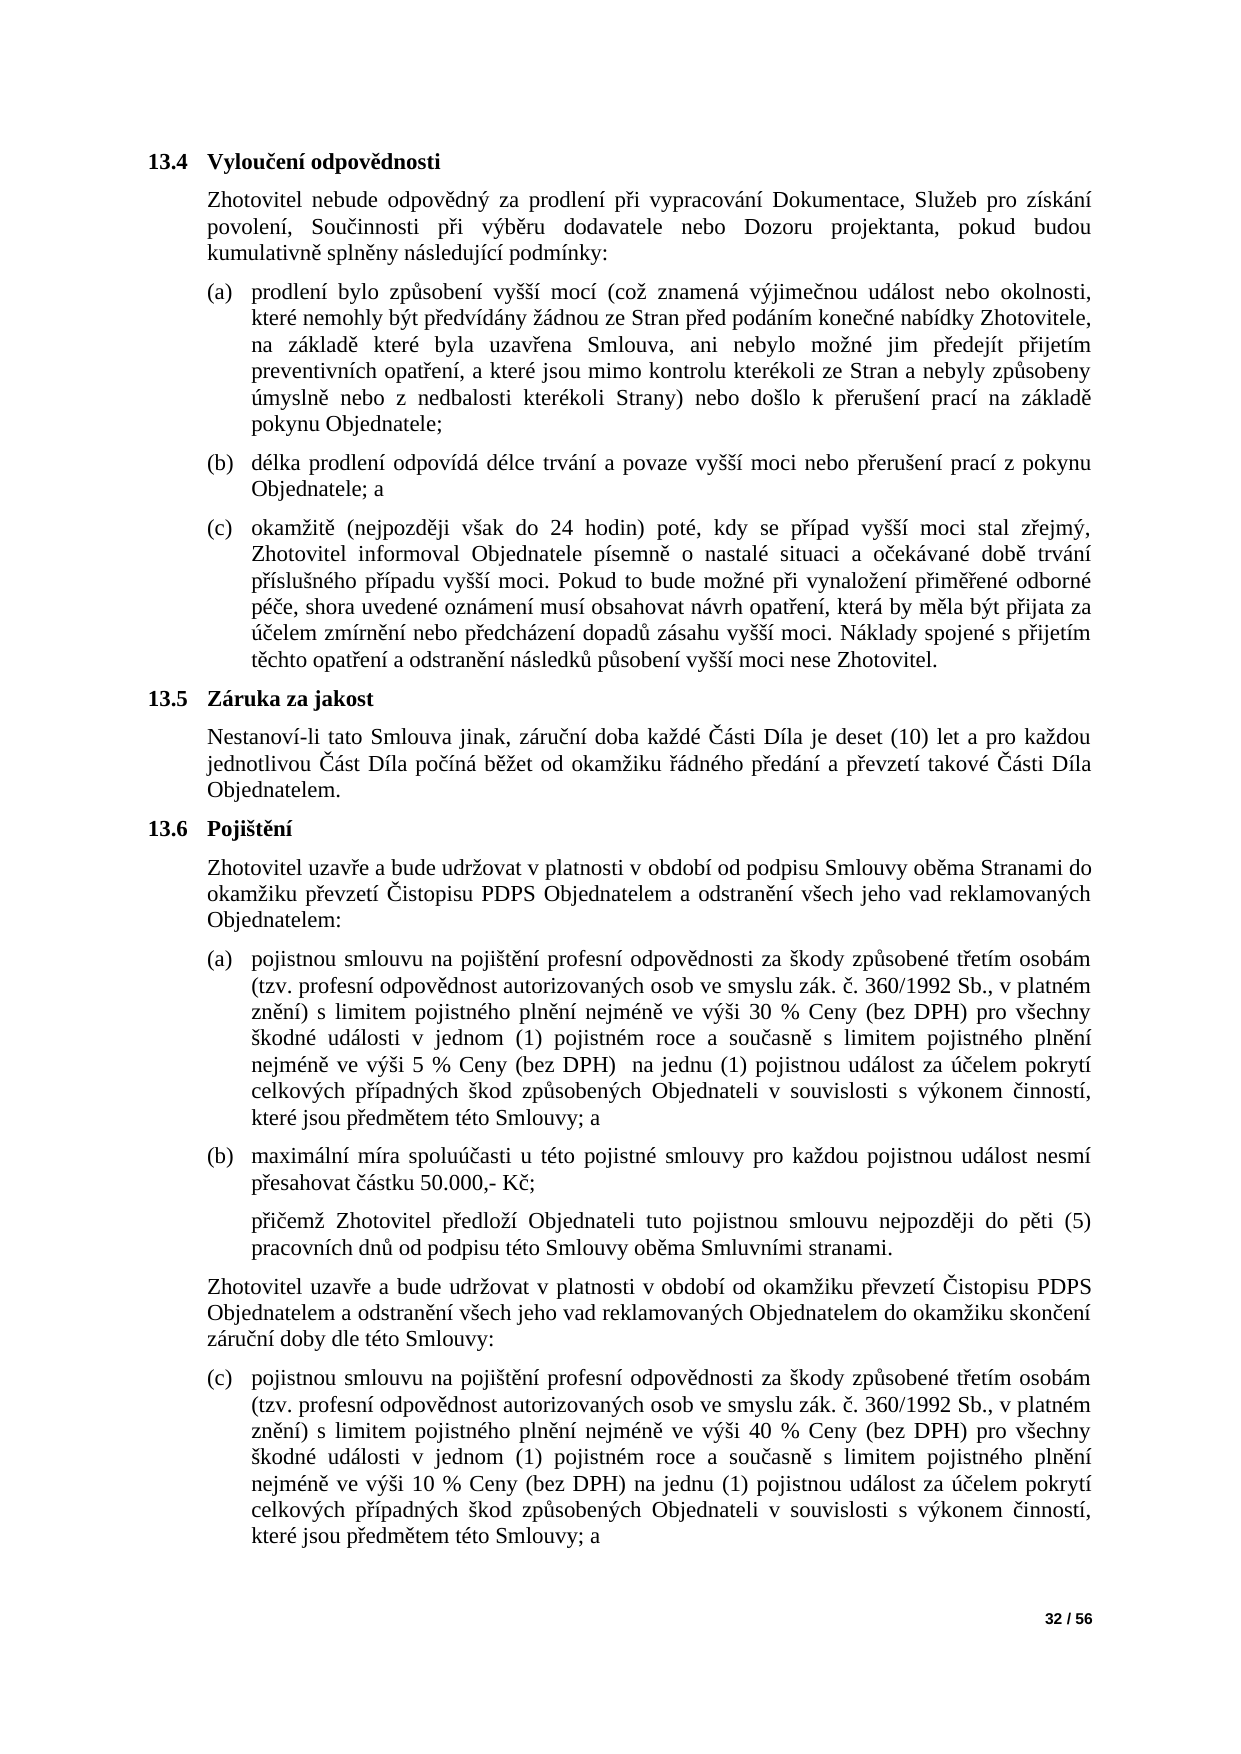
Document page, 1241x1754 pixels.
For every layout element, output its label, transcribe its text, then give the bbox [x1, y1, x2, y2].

text Záruka za jakost [148, 684, 1092, 711]
text Nestanoví-li tato Smlouva jinak, záruční doba každé Části Díla je deset (10) let a pro každou jednotlivou Část Díla počíná běžet od okamžiku řádného předání a převzetí takové Části Díla Objednatelem. [207, 723, 1092, 802]
text Pojištění [148, 815, 1092, 841]
text Zhotovitel nebude odpovědný za prodlení při vypracování Dokumentace, Služeb pro získání povolení, Součinnosti při výběru dodavatele nebo Dozoru projektanta, pokud budou kumulativně splněny následující podmínky: [207, 187, 1092, 266]
text maximální míra spoluúčasti u této pojistné smlouvy pro každou pojistnou událost nesmí přesahovat částku 50.000,- Kč; [207, 1142, 1092, 1195]
list přičemž Zhotovitel předloží Objednateli tuto pojistnou smlouvu nejpozději do pěti (5) pracovních dnů od podpisu této Smlouvy oběma Smluvními stranami. [251, 1208, 1092, 1260]
text Vyloučení odpovědnosti [148, 148, 1092, 174]
text Zhotovitel uzavře a bude udržovat v platnosti v období od okamžiku převzetí Čistopisu PDPS Objednatelem a odstranění všech jeho vad reklamovaných Objednatelem do okamžiku skončení záruční doby dle této Smlouvy: [207, 1273, 1092, 1352]
text Zhotovitel uzavře a bude udržovat v platnosti v období od podpisu Smlouvy oběma Stranami do okamžiku převzetí Čistopisu PDPS Objednatelem a odstranění všech jeho vad reklamovaných Objednatelem: [207, 854, 1092, 933]
text pojistnou smlouvu na pojištění profesní odpovědnosti za škody způsobené třetím osobám (tzv. profesní odpovědnost autorizovaných osob ve smyslu zák. č. 360/1992 Sb., v platném znění) s limitem pojistného plnění nejméně ve výši 30 % Ceny (bez DPH) pro všechny škodné události v jednom (1) pojistném roce a současně s limitem pojistného plnění nejméně ve výši 5 % Ceny (bez DPH) na jednu (1) pojistnou událost za účelem pokrytí celkových případných škod způsobených Objednateli v souvislosti s výkonem činností, které jsou předmětem této Smlouvy; a [207, 945, 1092, 1130]
text pojistnou smlouvu na pojištění profesní odpovědnosti za škody způsobené třetím osobám (tzv. profesní odpovědnost autorizovaných osob ve smyslu zák. č. 360/1992 Sb., v platném znění) s limitem pojistného plnění nejméně ve výši 40 % Ceny (bez DPH) pro všechny škodné události v jednom (1) pojistném roce a současně s limitem pojistného plnění nejméně ve výši 10 % Ceny (bez DPH) na jednu (1) pojistnou událost za účelem pokrytí celkových případných škod způsobených Objednateli v souvislosti s výkonem činností, které jsou předmětem této Smlouvy; a [207, 1364, 1092, 1549]
text délka prodlení odpovídá délce trvání a povaze vyšší moci nebo přerušení prací z pokynu Objednatele; a [207, 449, 1092, 501]
text okamžitě (nejpozději však do 24 hodin) poté, kdy se případ vyšší moci stal zřejmý, Zhotovitel informoval Objednatele písemně o nastalé situaci a očekávané době trvání příslušného případu vyšší moci. Pokud to bude možné při vynaložení přiměřené odborné péče, shora uvedené oznámení musí obsahovat návrh opatření, která by měla být přijata za účelem zmírnění nebo předcházení dopadů zásahu vyšší moci. Náklady spojené s přijetím těchto opatření a odstranění následků působení vyšší moci nese Zhotovitel. [207, 514, 1092, 672]
text prodlení bylo způsobení vyšší mocí (což znamená výjimečnou událost nebo okolnosti, které nemohly být předvídány žádnou ze Stran před podáním konečné nabídky Zhotovitele, na základě které byla uzavřena Smlouva, ani nebylo možné jim předejít přijetím preventivních opatření, a které jsou mimo kontrolu kterékoli ze Stran a nebyly způsobeny úmyslně nebo z nedbalosti kterékoli Strany) nebo došlo k přerušení prací na základě pokynu Objednatele; [207, 278, 1092, 436]
